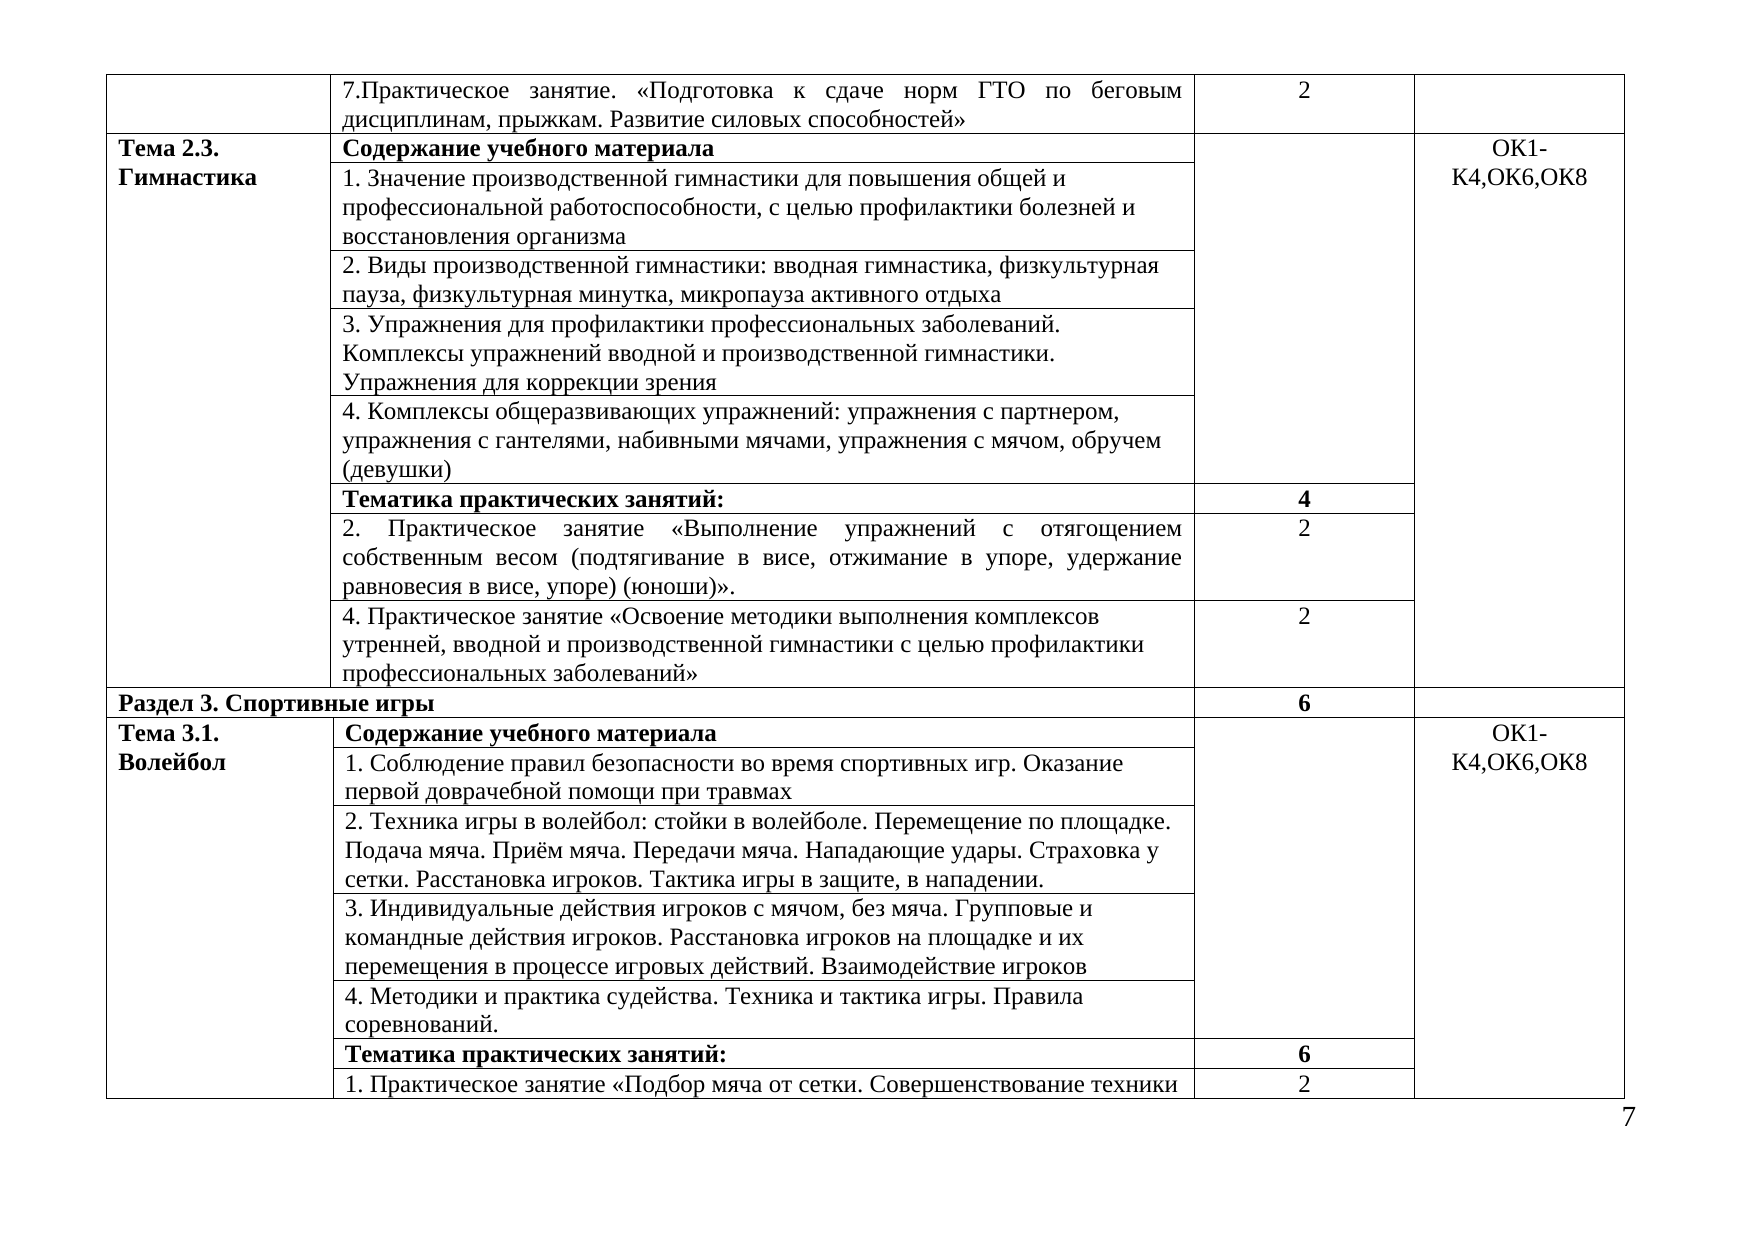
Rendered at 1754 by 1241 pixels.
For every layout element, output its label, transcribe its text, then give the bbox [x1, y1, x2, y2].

table_cell [1415, 688, 1624, 717]
table_cell 2 [1195, 514, 1414, 600]
table_cell 4. Комплексы общеразвивающих упражнений: упражнения с партнером, упражнения с гантелями, набивными мячами, упражнения с мячом, обручем (девушки) [331, 396, 1194, 483]
table_cell [1415, 75, 1624, 132]
table_cell 2 [1195, 601, 1414, 687]
table_cell [1195, 718, 1414, 1038]
table_cell 3. Упражнения для профилактики профессиональных заболеваний. Комплексы упражнений вводной и производственной гимнастики. Упражнения для коррекции зрения [331, 309, 1194, 395]
table_cell 3. Индивидуальные действия игроков с мячом, без мяча. Групповые и командные действия игроков. Расстановка игроков на площадке и их перемещения в процессе игровых действий. Взаимодействие игроков [334, 894, 1194, 980]
table_cell Тема 2.3. Гимнастика [107, 134, 330, 687]
table_cell 1. Соблюдение правил безопасности во время спортивных игр. Оказание первой доврачебной помощи при травмах [334, 748, 1194, 805]
table_cell 2 [1195, 75, 1414, 132]
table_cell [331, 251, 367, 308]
table_cell 2 [1195, 1069, 1414, 1098]
table_cell 6 [1195, 688, 1414, 717]
table_cell 1. Значение производственной гимнастики для повышения общей и профессиональной работоспособности, с целью профилактики болезней и восстановления организма [331, 163, 1194, 249]
table_cell Раздел 3. Спортивные игры [107, 688, 1194, 717]
table_cell 7.Практическое занятие. «Подготовка к сдаче норм ГТО по беговым дисциплинам, прыжкам. Развитие силовых способностей» [331, 75, 1194, 132]
table_cell ОК1-К4,ОК6,ОК8 [1415, 718, 1624, 1098]
table_cell 4 [1195, 484, 1414, 512]
table_cell Тематика практических занятий: [334, 1039, 1194, 1068]
table_cell Тематика практических занятий: [331, 484, 1194, 512]
table_cell 2. Техника игры в волейбол: стойки в волейболе. Перемещение по площадке. Подача мяча. Приём мяча. Передачи мяча. Нападающие удары. Страховка у сетки. Расстановка игроков. Тактика игры в защите, в нападении. [334, 806, 1194, 892]
table_cell Содержание учебного материала [334, 718, 1194, 747]
table_cell ОК1-К4,ОК6,ОК8 [1415, 134, 1624, 687]
table_cell 6 [1195, 1039, 1414, 1068]
table_cell [107, 75, 330, 132]
table_cell 2. Практическое занятие «Выполнение упражнений с отягощением собственным весом (подтягивание в висе, отжимание в упоре, удержание равновесия в висе, упоре) (юноши)». [331, 514, 1194, 600]
table_cell [1195, 134, 1414, 483]
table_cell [334, 1069, 1194, 1098]
table_cell 2. Виды производственной гимнастики: вводная гимнастика, физкультурная пауза, физкультурная минутка, микропауза активного отдыха [1002, 251, 1194, 308]
table_cell 4. Методики и практика судейства. Техника и тактика игры. Правила соревнований. [334, 981, 1194, 1038]
table_cell Тема 3.1. Волейбол [107, 718, 333, 1098]
table_cell 4. Практическое занятие «Освоение методики выполнения комплексов утренней, вводной и производственной гимнастики с целью профилактики профессиональных заболеваний» [331, 601, 1194, 687]
table_cell Содержание учебного материала [331, 134, 1194, 162]
